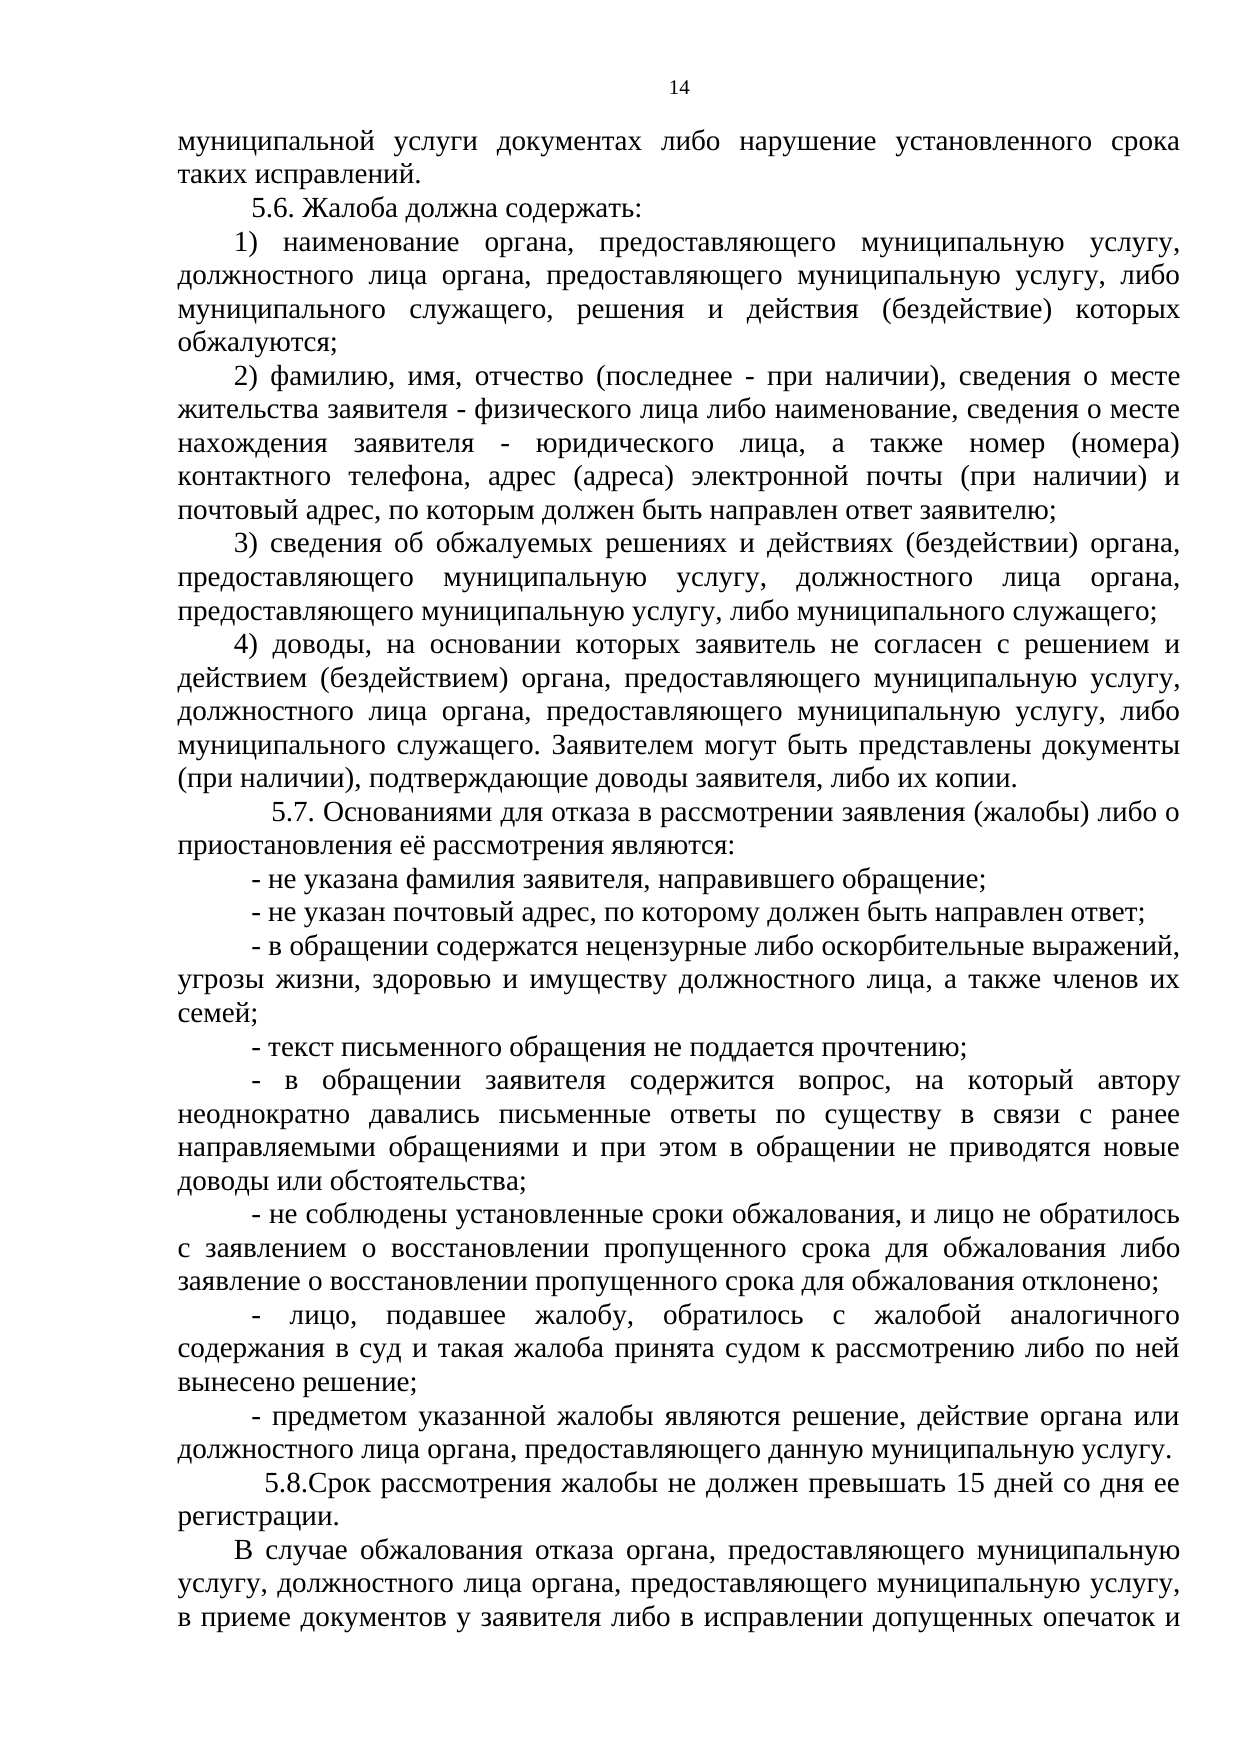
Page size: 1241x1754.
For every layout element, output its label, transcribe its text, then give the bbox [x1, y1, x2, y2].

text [177, 123, 1181, 190]
text - не указан почтовый адрес, по которому должен быть направлен ответ; [177, 894, 1181, 928]
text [177, 1532, 1181, 1632]
text - не указана фамилия заявителя, направившего обращение; [177, 861, 1181, 894]
text - в обращении заявителя содержится вопрос, на который автору неоднократно давались письменные ответы по существу в связи с ранее направляемыми обращениями и при этом в обращении не приводятся новые доводы или обстоятельства; [177, 1062, 1181, 1196]
text 2) фамилию, имя, отчество (последнее - при наличии), сведения о месте жительства заявителя - физического лица либо наименование, сведения о месте нахождения заявителя - юридического лица, а также номер (номера) контактного телефона, адрес (адреса) электронной почты (при наличии) и почтовый адрес, по которым должен быть направлен ответ заявителю; [177, 358, 1181, 526]
text - лицо, подавшее жалобу, обратилось с жалобой аналогичного содержания в суд и такая жалоба принята судом к рассмотрению либо по ней вынесено решение; [177, 1297, 1181, 1398]
text 3) сведения об обжалуемых решениях и действиях (бездействии) органа, предоставляющего муниципальную услугу, должностного лица органа, предоставляющего муниципальную услугу, либо муниципального служащего; [177, 526, 1181, 626]
text 5.7. Основаниями для отказа в рассмотрении заявления (жалобы) либо о приостановления её рассмотрения являются: [177, 794, 1181, 861]
text - текст письменного обращения не поддается прочтению; [177, 1029, 1181, 1062]
text 4) доводы, на основании которых заявитель не согласен с решением и действием (бездействием) органа, предоставляющего муниципальную услугу, должностного лица органа, предоставляющего муниципальную услугу, либо муниципального служащего. Заявителем могут быть представлены документы (при наличии), подтверждающие доводы заявителя, либо их копии. [177, 626, 1181, 794]
text - не соблюдены установленные сроки обжалования, и лицо не обратилось с заявлением о восстановлении пропущенного срока для обжалования либо заявление о восстановлении пропущенного срока для обжалования отклонено; [177, 1196, 1181, 1297]
text 5.6. Жалоба должна содержать: [177, 190, 1181, 224]
text - предметом указанной жалобы являются решение, действие органа или должностного лица органа, предоставляющего данную муниципальную услугу. [177, 1398, 1181, 1465]
text - в обращении содержатся нецензурные либо оскорбительные выражений, угрозы жизни, здоровью и имуществу должностного лица, а также членов их семей; [177, 928, 1181, 1029]
text 5.8.Срок рассмотрения жалобы не должен превышать 15 дней со дня ее регистрации. [177, 1465, 1181, 1532]
text 1) наименование органа, предоставляющего муниципальную услугу, должностного лица органа, предоставляющего муниципальную услугу, либо муниципального служащего, решения и действия (бездействие) которых обжалуются; [177, 224, 1181, 358]
